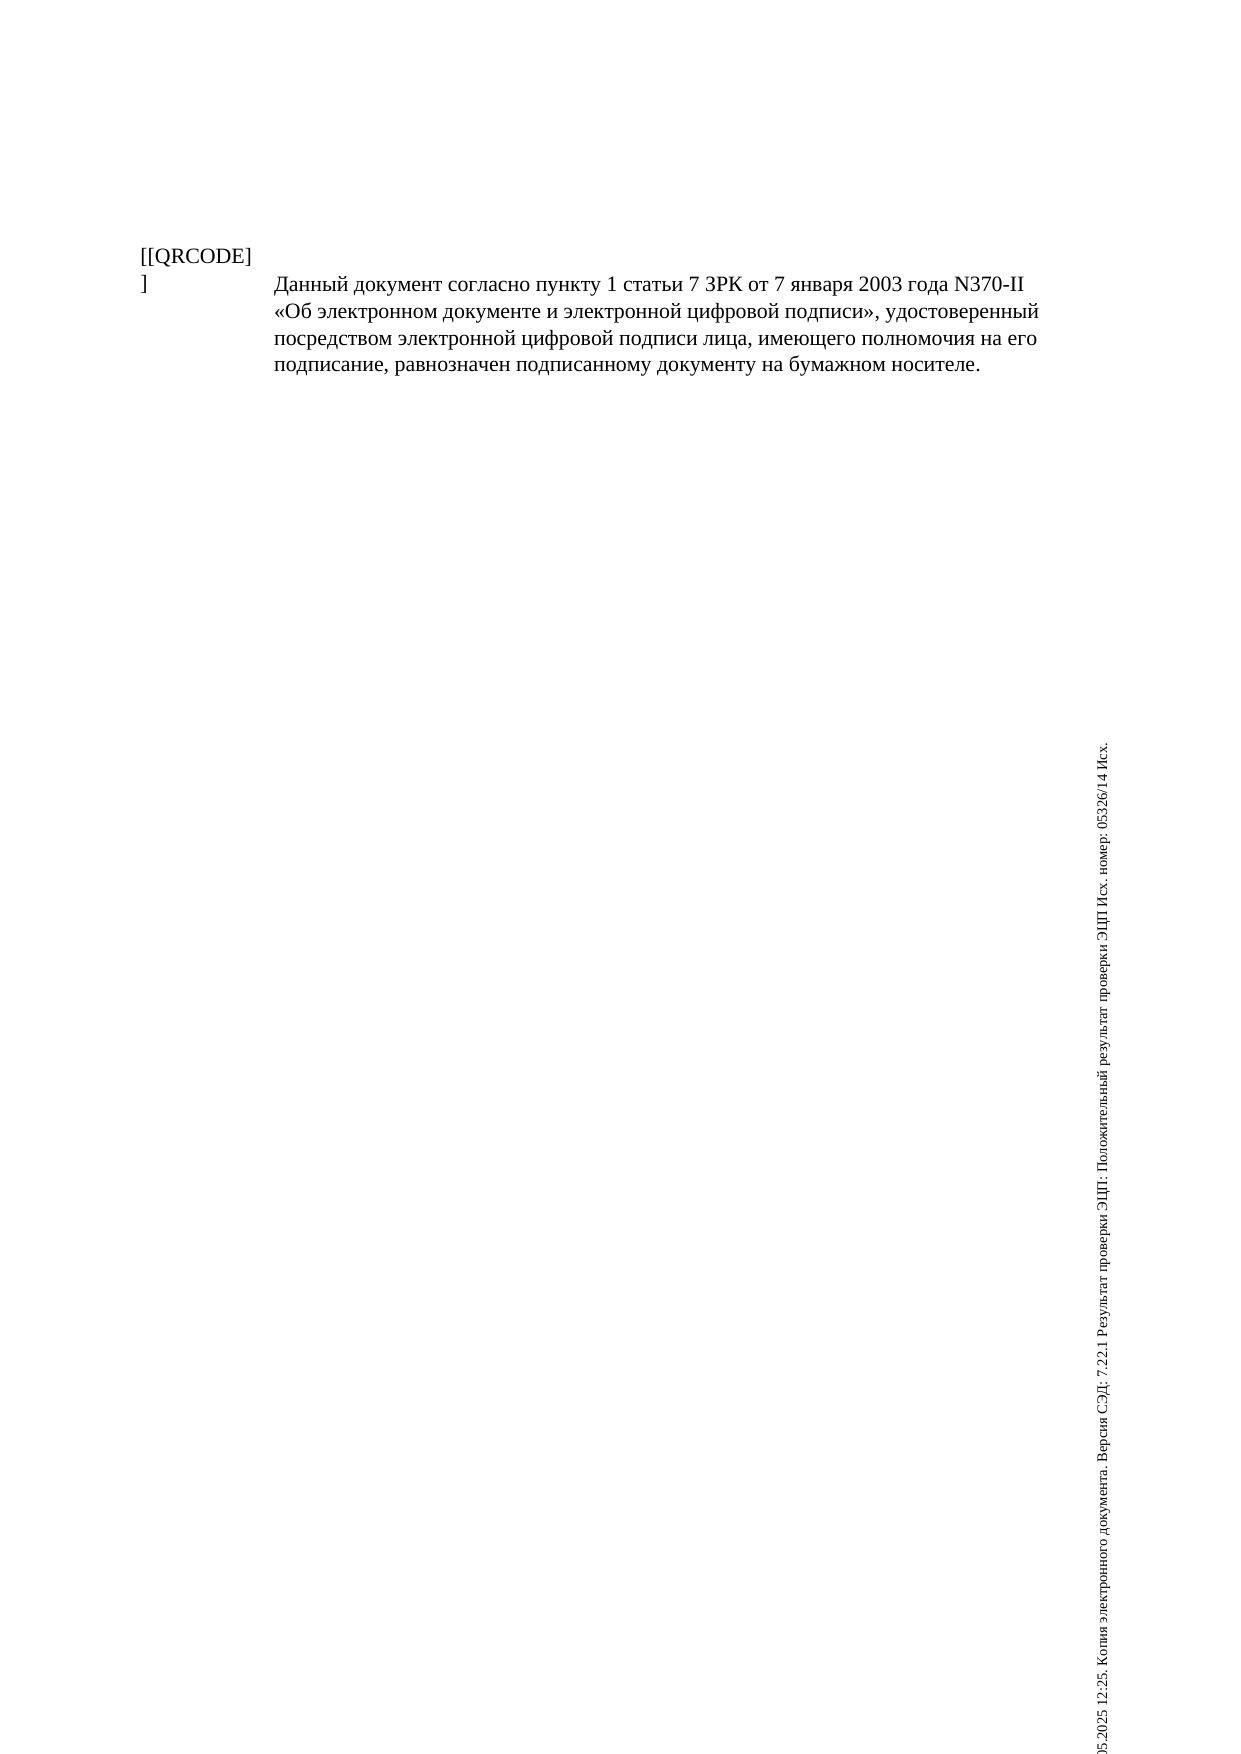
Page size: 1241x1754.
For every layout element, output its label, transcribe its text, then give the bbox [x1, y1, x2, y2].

table_header Данный документ согласно пункту 1 статьи 7 ЗРК от 7 января 2003 года N370-II «Об электронном документе и электронной цифровой подписи», удостоверенный посредством электронной цифровой подписи лица, имеющего полномочия на его подписание, равнозначен подписанному документу на бумажном носителе. [267, 236, 1058, 386]
table_header [[QRCODE]] [133, 236, 267, 386]
